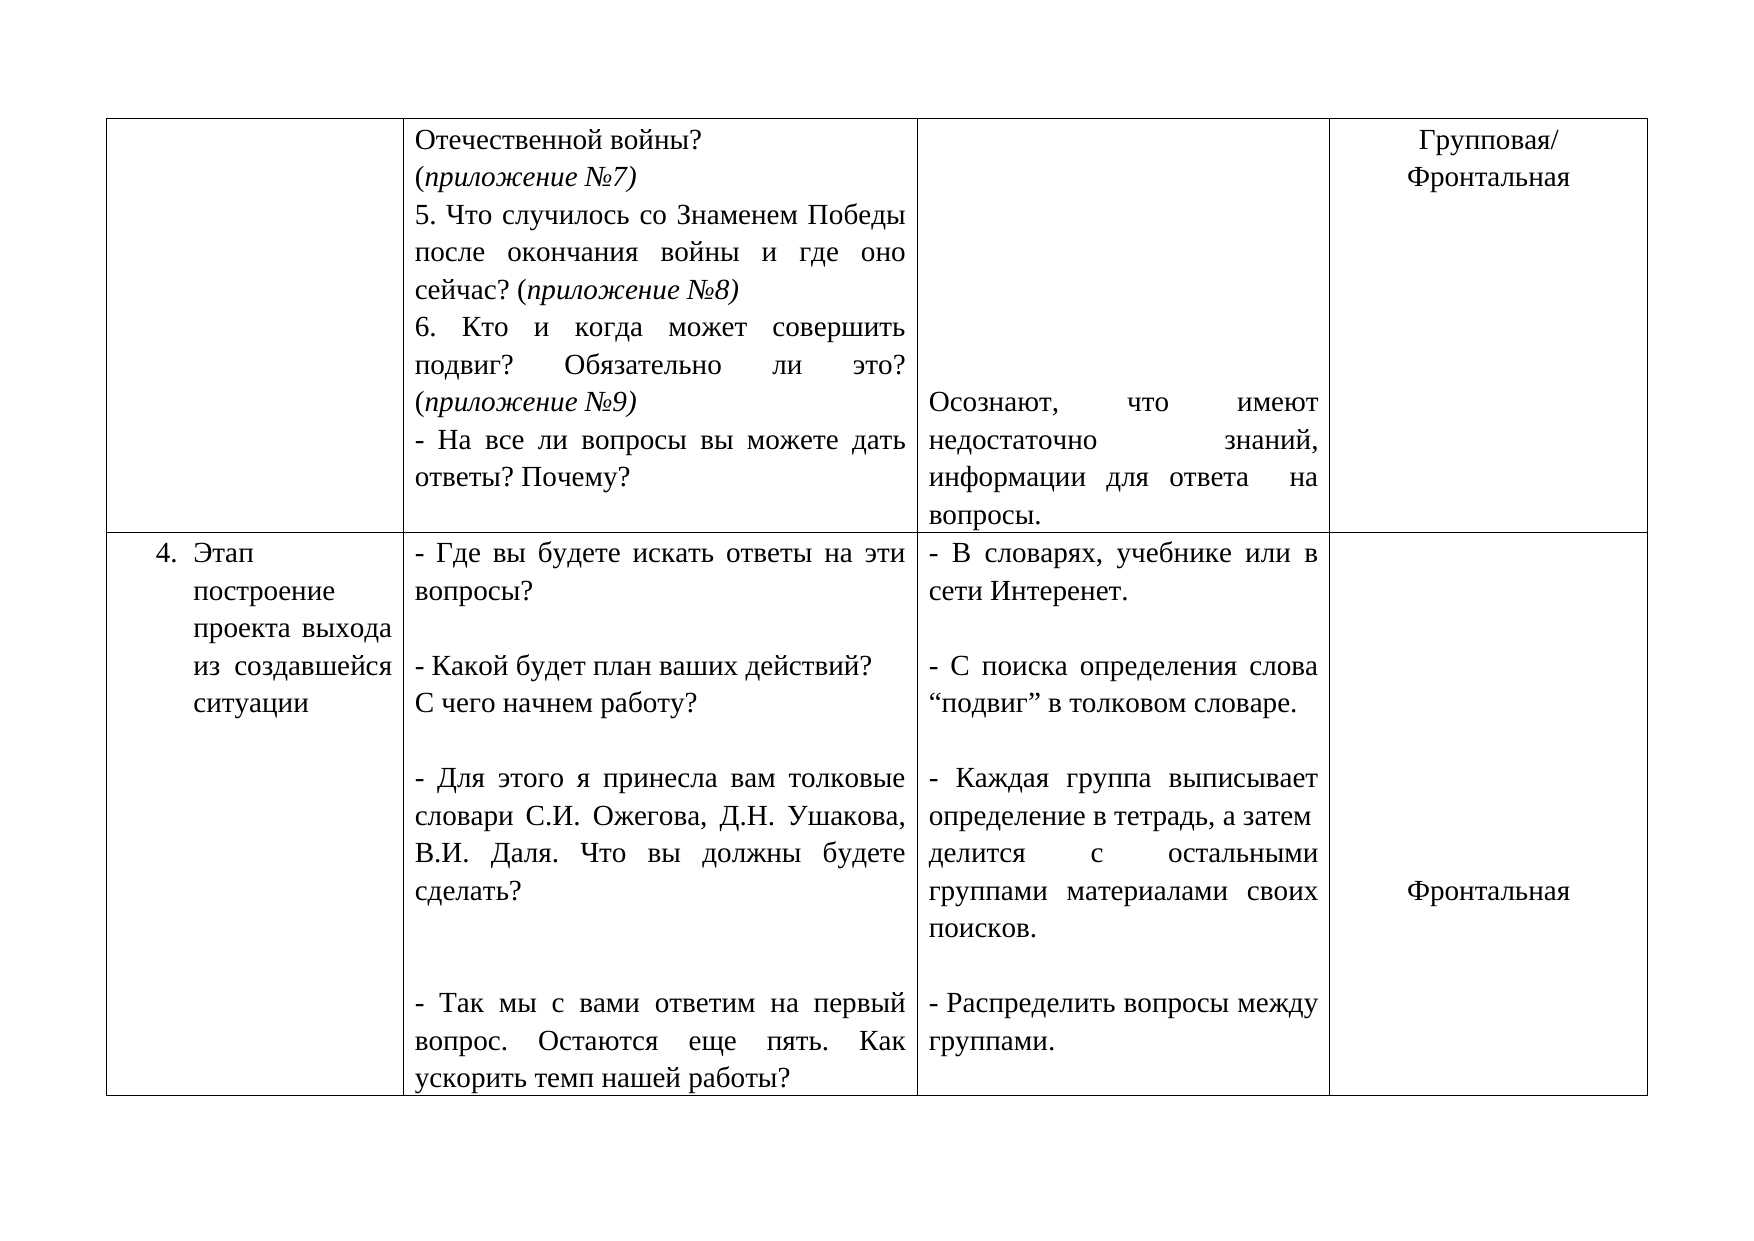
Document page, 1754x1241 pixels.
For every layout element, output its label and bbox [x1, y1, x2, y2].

table_cell [404, 119, 917, 532]
table_cell [918, 533, 1329, 1095]
table_cell [107, 533, 403, 1095]
table_cell [918, 119, 1329, 532]
table_cell [1330, 533, 1647, 1095]
table_cell [107, 119, 403, 532]
table_cell [404, 533, 917, 1095]
table_cell [1330, 119, 1647, 532]
